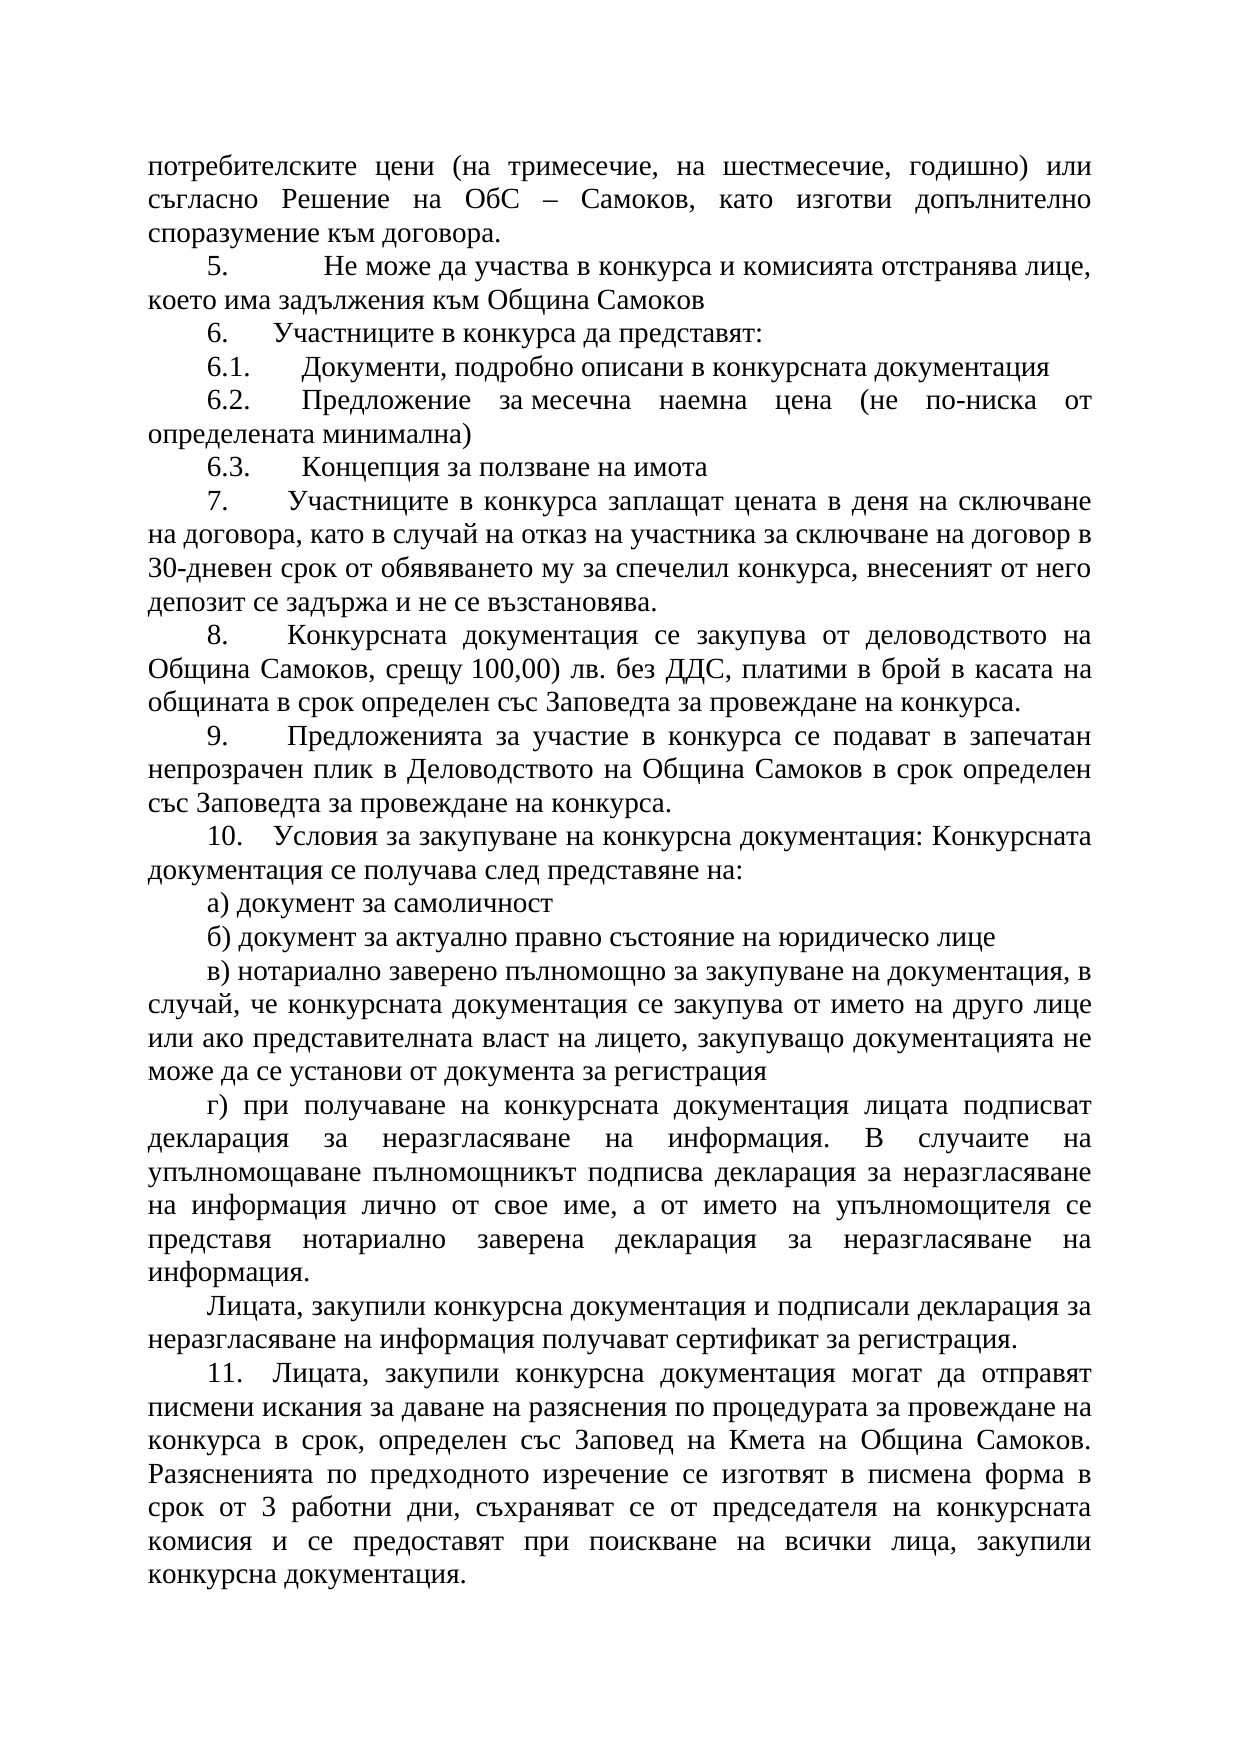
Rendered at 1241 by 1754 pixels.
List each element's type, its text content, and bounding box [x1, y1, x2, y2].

text 6.1. Документи, подробно описани в конкурсната документация [148, 349, 1093, 382]
text 10. Условия за закупуване на конкурсна документация: Конкурсната документация се получава след представяне на: [148, 818, 1093, 886]
text а) документ за самоличност [148, 886, 1093, 919]
text 6.3. Концепция за ползване на имота [148, 449, 1093, 483]
text 5. Не може да участва в конкурса и комисията отстранява лице, което има задължения към Община Самоков [148, 248, 1093, 315]
text б) документ за актуално правно състояние на юридическо лице [148, 919, 1093, 953]
text 6. Участниците в конкурса да представят: [148, 315, 1093, 349]
text 8. Конкурсната документация се закупува от деловодството на Община Самоков, срещу 100,00) лв. без ДДС, платими в брой в касата на общината в срок определен със Заповедта за провеждане на конкурса. [148, 617, 1093, 718]
text 7. Участниците в конкурса заплащат цената в деня на сключване на договора, като в случай на отказ на участника за сключване на договор в 30-дневен срок от обявяването му за спечелил конкурса, внесеният от него депозит се задържа и не се възстановява. [148, 483, 1093, 617]
text г) при получаване на конкурсната документация лицата подписват декларация за неразгласяване на информация. В случаите на упълномощаване пълномощникът подписва декларация за неразгласяване на информация лично от свое име, а от името на упълномощителя се представя нотариално заверена декларация за неразгласяване на информация. [148, 1087, 1093, 1288]
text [148, 148, 1093, 248]
text 6.2. Предложение за месечна наемна цена (не по-ниска от определената минимална) [148, 382, 1093, 449]
text в) нотариално заверено пълномощно за закупуване на документация, в случай, че конкурсната документация се закупува от името на друго лице или ако представителната власт на лицето, закупуващо документацията не може да се установи от документа за регистрация [148, 953, 1093, 1087]
text 11. Лицата, закупили конкурсна документация могат да отправят писмени искания за даване на разяснения по процедурата за провеждане на конкурса в срок, определен със Заповед на Кмета на Община Самоков. Разясненията по предходното изречение се изготвят в писмена форма в срок от 3 работни дни, съхраняват се от председателя на конкурсната комисия и се предоставят при поискване на всички лица, закупили конкурсна документация. [148, 1355, 1093, 1590]
text 9. Предложенията за участие в конкурса се подават в запечатан непрозрачен плик в Деловодството на Община Самоков в срок определен със Заповедта за провеждане на конкурса. [148, 718, 1093, 818]
text Лицата, закупили конкурсна документация и подписали декларация за неразгласяване на информация получават сертификат за регистрация. [148, 1288, 1093, 1355]
